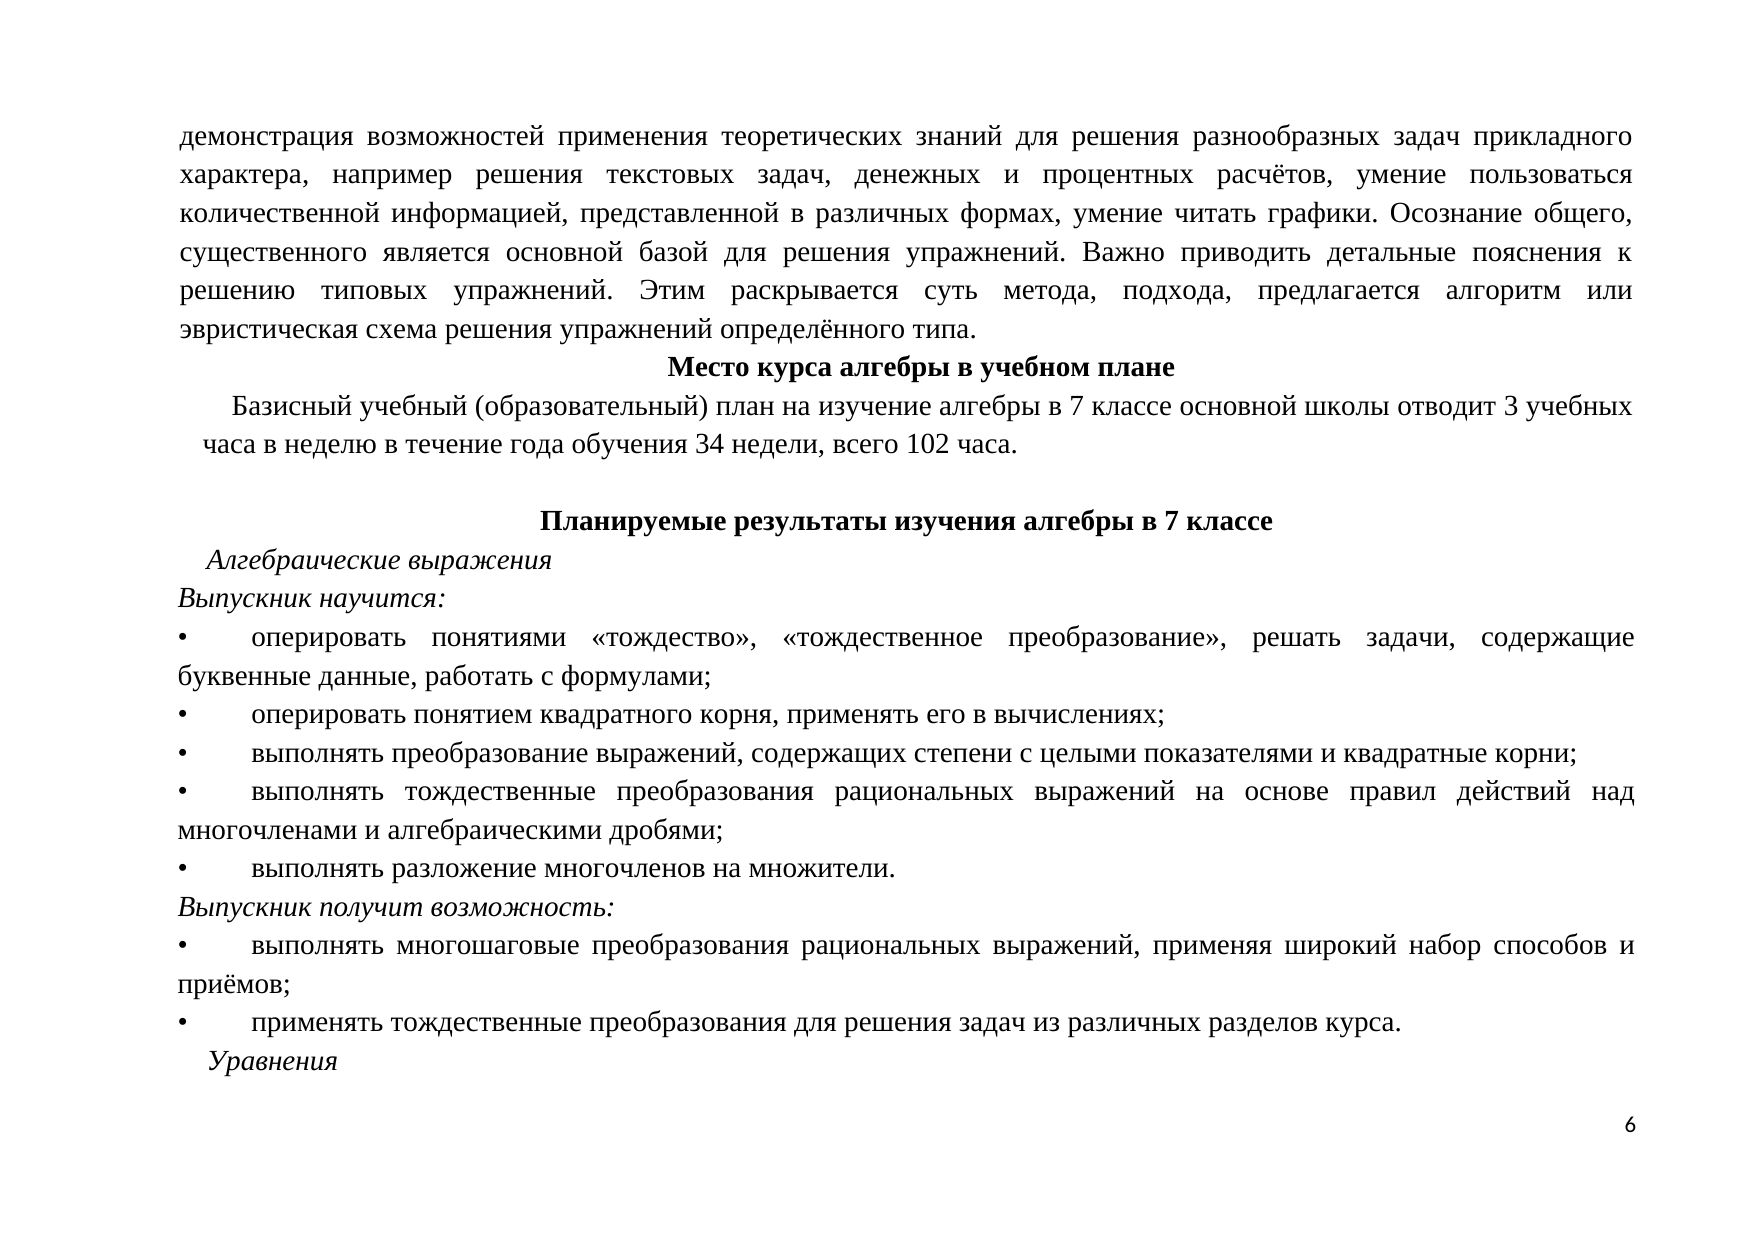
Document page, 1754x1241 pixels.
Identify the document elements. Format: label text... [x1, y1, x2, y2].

text Базисный учебный (образовательный) план на изучение алгебры в 7 классе основной школы отводит 3 учебных часа в неделю в течение года обучения 34 недели, всего 102 часа. [202, 388, 1634, 460]
text Выпускник получит возможность: [177, 889, 1636, 922]
text • выполнять тождественные преобразования рациональных выражений на основе правил действий над многочленами и алгебраическими дробями; [177, 773, 1636, 845]
text Выпускник научится: [177, 581, 1636, 614]
text Уравнения [177, 1043, 1636, 1077]
text • выполнять преобразование выражений, содержащих степени с целыми показателями и квадратные корни; [177, 735, 1636, 768]
text Место курса алгебры в учебном плане [179, 349, 1634, 383]
text Алгебраические выражения [177, 542, 1636, 576]
text • применять тождественные преобразования для решения задач из различных разделов курса. [177, 1004, 1636, 1038]
text Планируемые результаты изучения алгебры в 7 классе [177, 503, 1636, 537]
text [179, 118, 1634, 344]
text • оперировать понятиями «тождество», «тождественное преобразование», решать задачи, содержащие буквенные данные, работать с формулами; [177, 619, 1636, 691]
text • выполнять многошаговые преобразования рациональных выражений, применяя широкий набор способов и приёмов; [177, 927, 1636, 999]
text • оперировать понятием квадратного корня, применять его в вычислениях; [177, 696, 1636, 730]
text • выполнять разложение многочленов на множители. [177, 850, 1636, 884]
